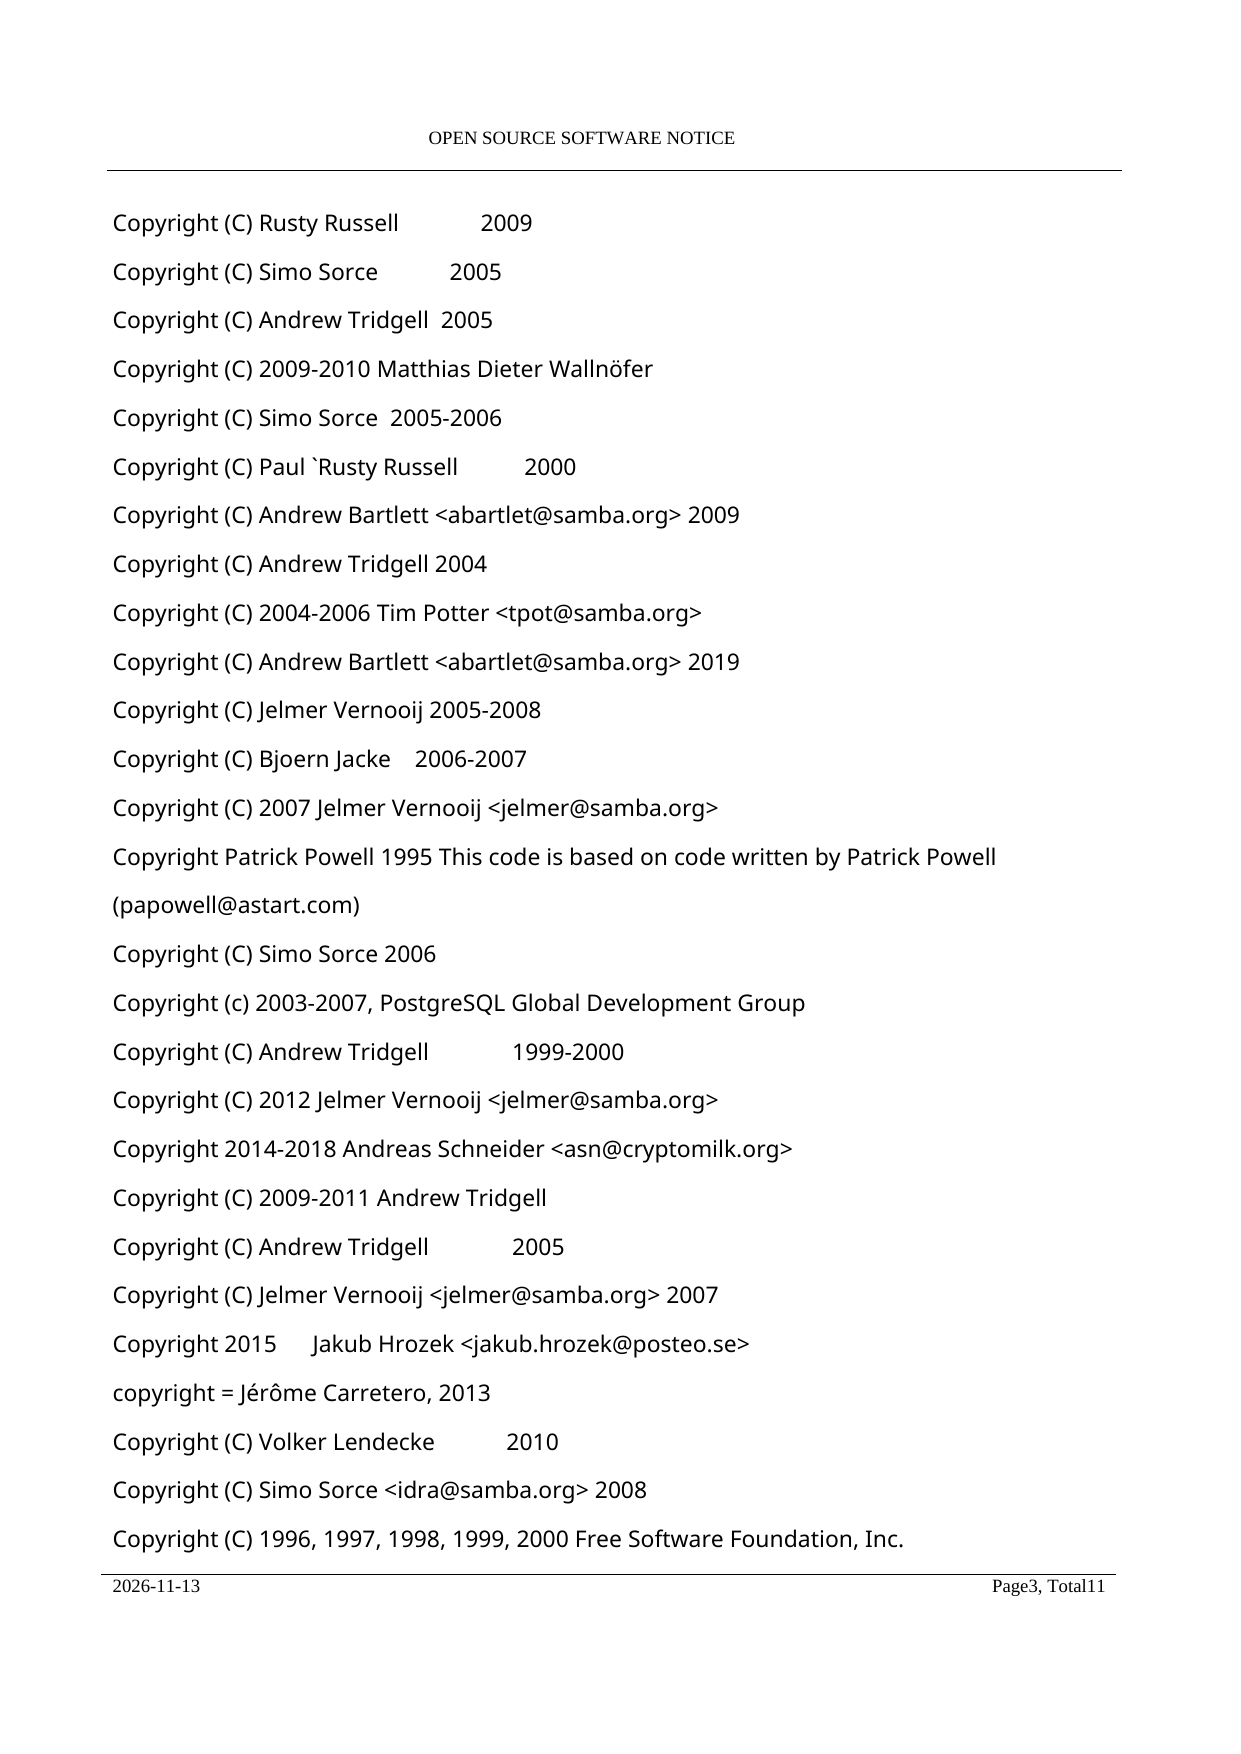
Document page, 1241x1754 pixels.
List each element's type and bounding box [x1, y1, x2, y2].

text [112, 206, 1128, 1555]
